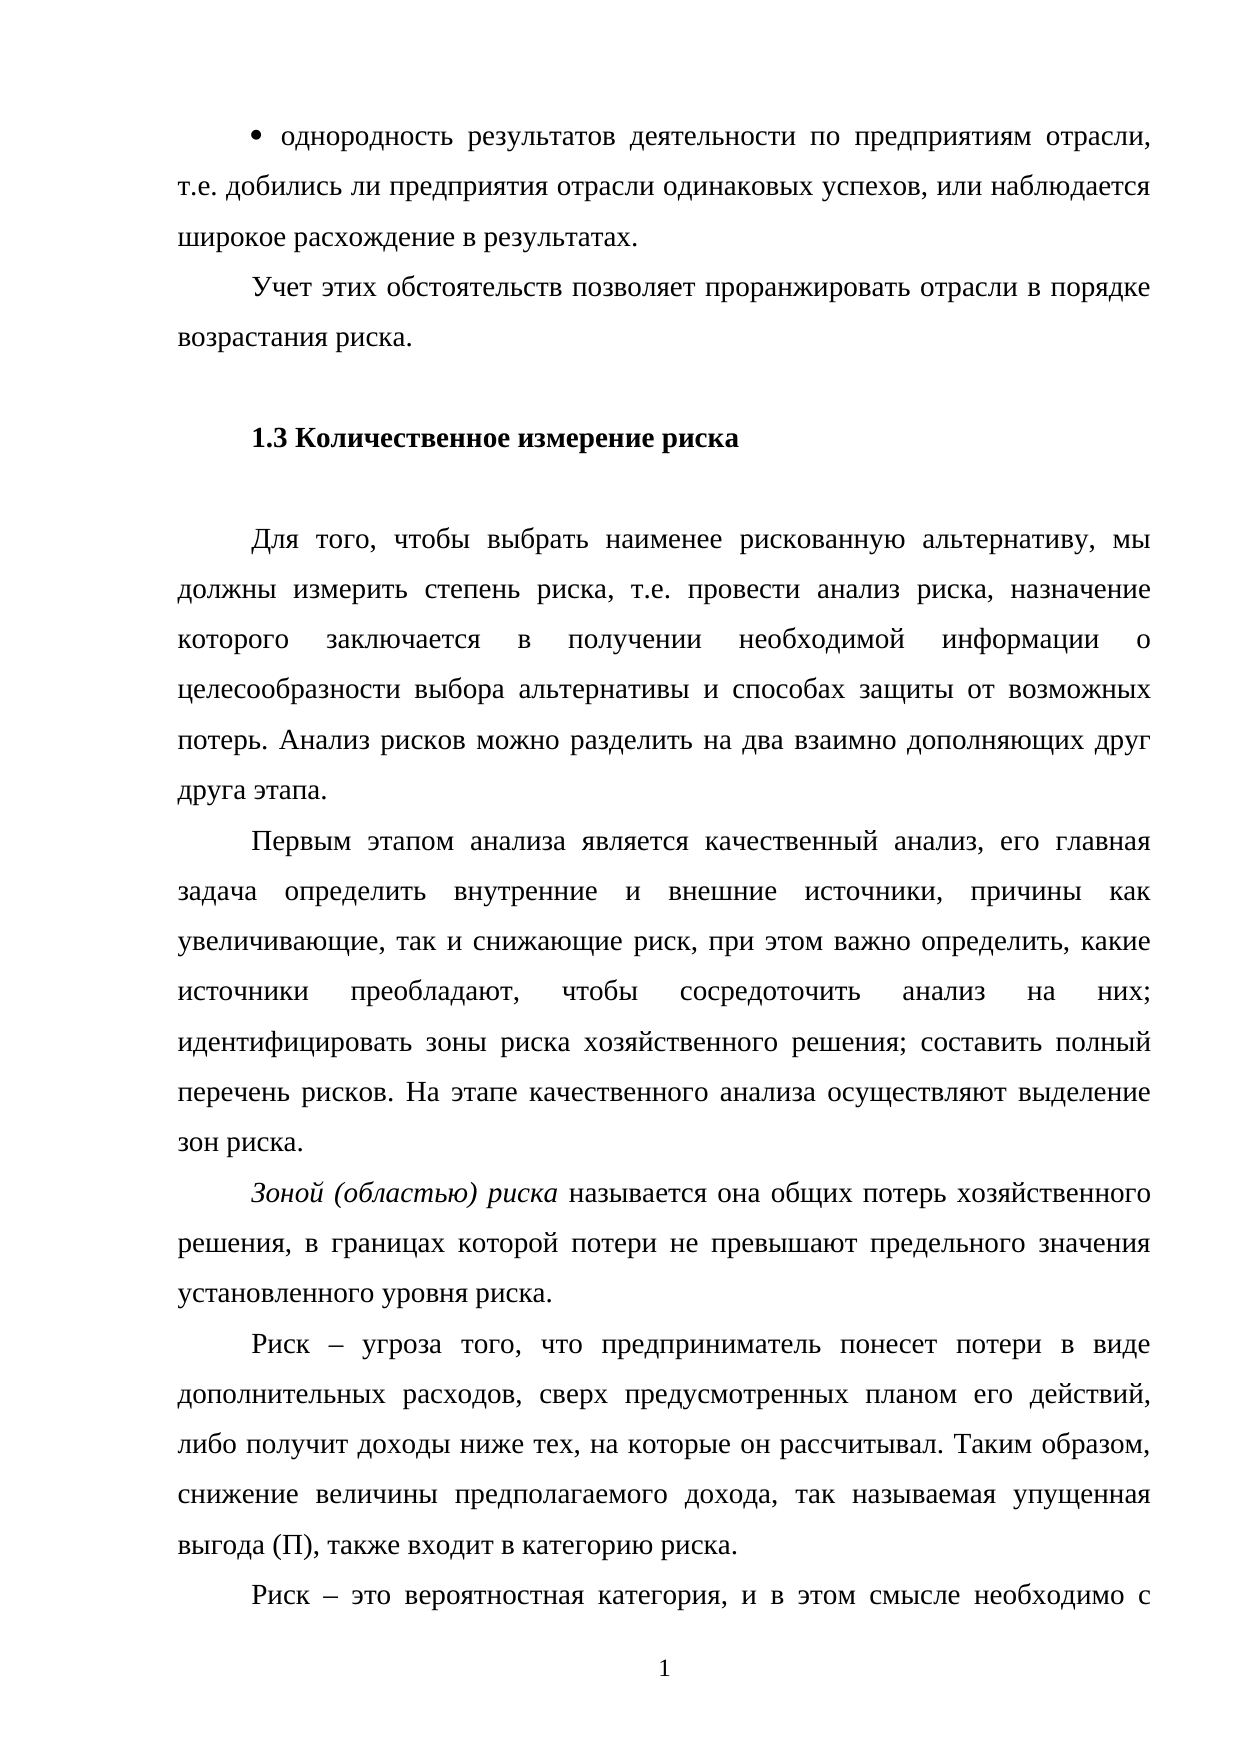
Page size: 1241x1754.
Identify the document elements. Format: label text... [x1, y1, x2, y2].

text Для того, чтобы выбрать наименее рискованную альтернативу, мы должны измерить степень риска, т.е. провести анализ риска, назначение которого заключается в получении необходимой информации о целесообразности выбора альтернативы и способах защиты от возможных потерь. Анализ рисков можно разделить на два взаимно дополняющих друг друга этапа. [177, 521, 1152, 806]
text Зоной (областью) риска называется она общих потерь хозяйственного решения, в границах которой потери не превышают предельного значения установленного уровня риска. [177, 1175, 1152, 1309]
text Первым этапом анализа является качественный анализ, его главная задача определить внутренние и внешние источники, причины как увеличивающие, так и снижающие риск, при этом важно определить, какие источники преобладают, чтобы сосредоточить анализ на них; идентифицировать зоны риска хозяйственного решения; составить полный перечень рисков. На этапе качественного анализа осуществляют выделение зон риска. [177, 823, 1152, 1158]
list однородность результатов деятельности по предприятиям отрасли, т.е. добились ли предприятия отрасли одинаковых успехов, или наблюдается широкое расхождение в результатах. [177, 118, 1152, 252]
text 1.3 Количественное измерение риска [177, 420, 1152, 454]
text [177, 1577, 1152, 1611]
text Риск – угроза того, что предприниматель понесет потери в виде дополнительных расходов, сверх предусмотренных планом его действий, либо получит доходы ниже тех, на которые он рассчитывал. Таким образом, снижение величины предполагаемого дохода, так называемая упущенная выгода (П), также входит в категорию риска. [177, 1326, 1152, 1561]
text Учет этих обстоятельств позволяет проранжировать отрасли в порядке возрастания риска. [177, 269, 1152, 353]
